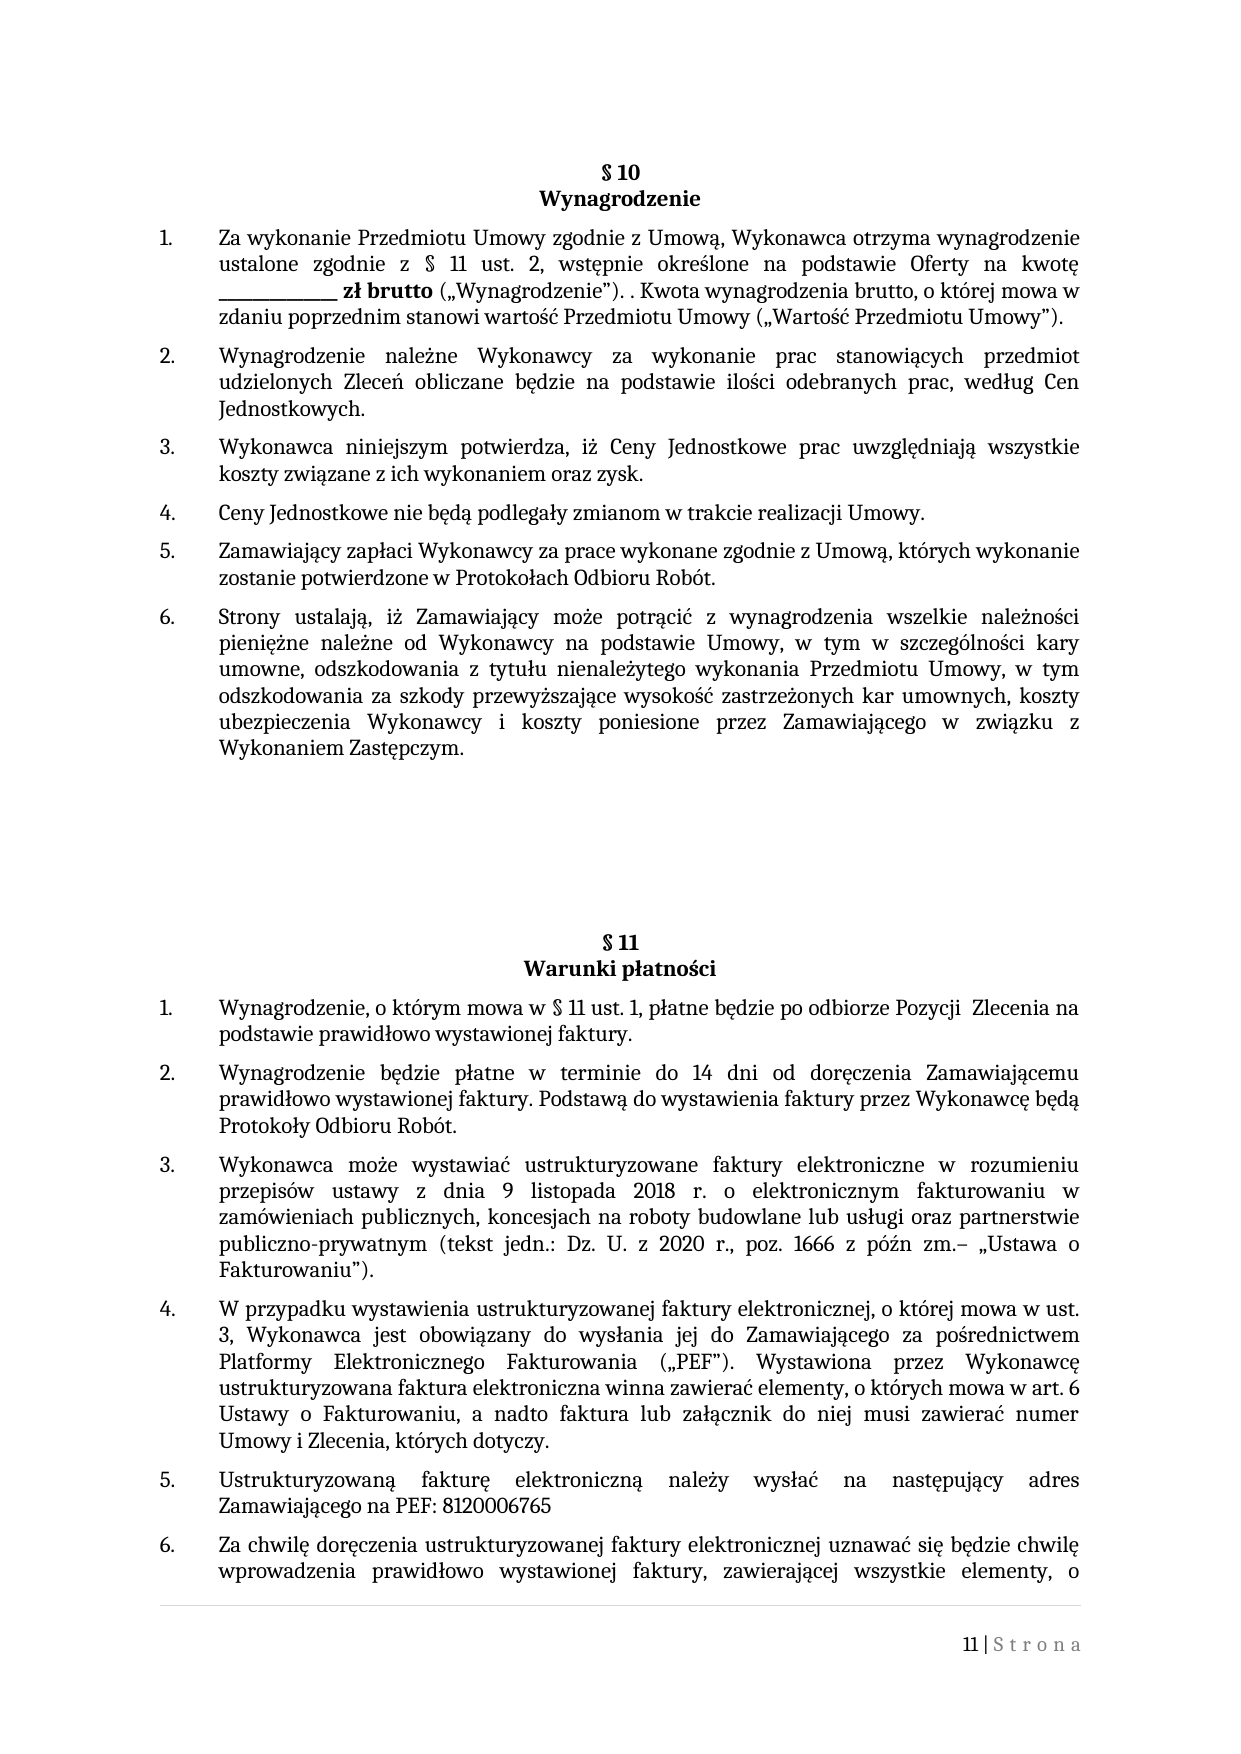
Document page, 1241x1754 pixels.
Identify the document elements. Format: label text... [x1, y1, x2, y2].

list Wynagrodzenie będzie płatne w terminie do 14 dni od doręczenia Zamawiającemu prawidłowo wystawionej faktury. Podstawą do wystawienia faktury przez Wykonawcę będą Protokoły Odbioru Robót. [159, 1060, 1081, 1139]
list Ustrukturyzowaną fakturę elektroniczną należy wysłać na następujący adres Zamawiającego na PEF: 8120006765 [159, 1466, 1081, 1519]
list Zamawiający zapłaci Wykonawcy za prace wykonane zgodnie z Umową, których wykonanie zostanie potwierdzone w Protokołach Odbioru Robót. [159, 538, 1081, 591]
list Wynagrodzenie należne Wykonawcy za wykonanie prac stanowiących przedmiot udzielonych Zleceń obliczane będzie na podstawie ilości odebranych prac, według Cen Jednostkowych. [159, 343, 1081, 422]
list Wykonawca niniejszym potwierdza, iż Ceny Jednostkowe prac uwzględniają wszystkie koszty związane z ich wykonaniem oraz zysk. [159, 434, 1081, 487]
list W przypadku wystawienia ustrukturyzowanej faktury elektronicznej, o której mowa w ust. 3, Wykonawca jest obowiązany do wysłania jej do Zamawiającego za pośrednictwem Platformy Elektronicznego Fakturowania („PEF”). Wystawiona przez Wykonawcę ustrukturyzowana faktura elektroniczna winna zawierać elementy, o których mowa w art. 6 Ustawy o Fakturowaniu, a nadto faktura lub załącznik do niej musi zawierać numer Umowy i Zlecenia, których dotyczy. [159, 1296, 1081, 1454]
list Wynagrodzenie, o którym mowa w § 11 ust. 1, płatne będzie po odbiorze Pozycji Zlecenia na podstawie prawidłowo wystawionej faktury. [159, 995, 1081, 1047]
list Ceny Jednostkowe nie będą podlegały zmianom w trakcie realizacji Umowy. [159, 499, 1081, 526]
text § 11 Warunki płatności [159, 929, 1081, 982]
list Wykonawca może wystawiać ustrukturyzowane faktury elektroniczne w rozumieniu przepisów ustawy z dnia 9 listopada 2018 r. o elektronicznym fakturowaniu w zamówieniach publicznych, koncesjach na roboty budowlane lub usługi oraz partnerstwie publiczno-prywatnym (tekst jedn.: Dz. U. z 2020 r., poz. 1666 z późn zm.– „Ustawa o Fakturowaniu”). [159, 1151, 1081, 1283]
text § 10 Wynagrodzenie [159, 159, 1081, 212]
list Za wykonanie Przedmiotu Umowy zgodnie z Umową, Wykonawca otrzyma wynagrodzenie ustalone zgodnie z § 11 ust. 2, wstępnie określone na podstawie Oferty na kwotę ______________ zł brutto („Wynagrodzenie”). . Kwota wynagrodzenia brutto, o której mowa w zdaniu poprzednim stanowi wartość Przedmiotu Umowy („Wartość Przedmiotu Umowy”). [159, 225, 1081, 330]
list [159, 1532, 1081, 1584]
list Strony ustalają, iż Zamawiający może potrącić z wynagrodzenia wszelkie należności pieniężne należne od Wykonawcy na podstawie Umowy, w tym w szczególności kary umowne, odszkodowania z tytułu nienależytego wykonania Przedmiotu Umowy, w tym odszkodowania za szkody przewyższające wysokość zastrzeżonych kar umownych, koszty ubezpieczenia Wykonawcy i koszty poniesione przez Zamawiającego w związku z Wykonaniem Zastępczym. [159, 603, 1081, 762]
